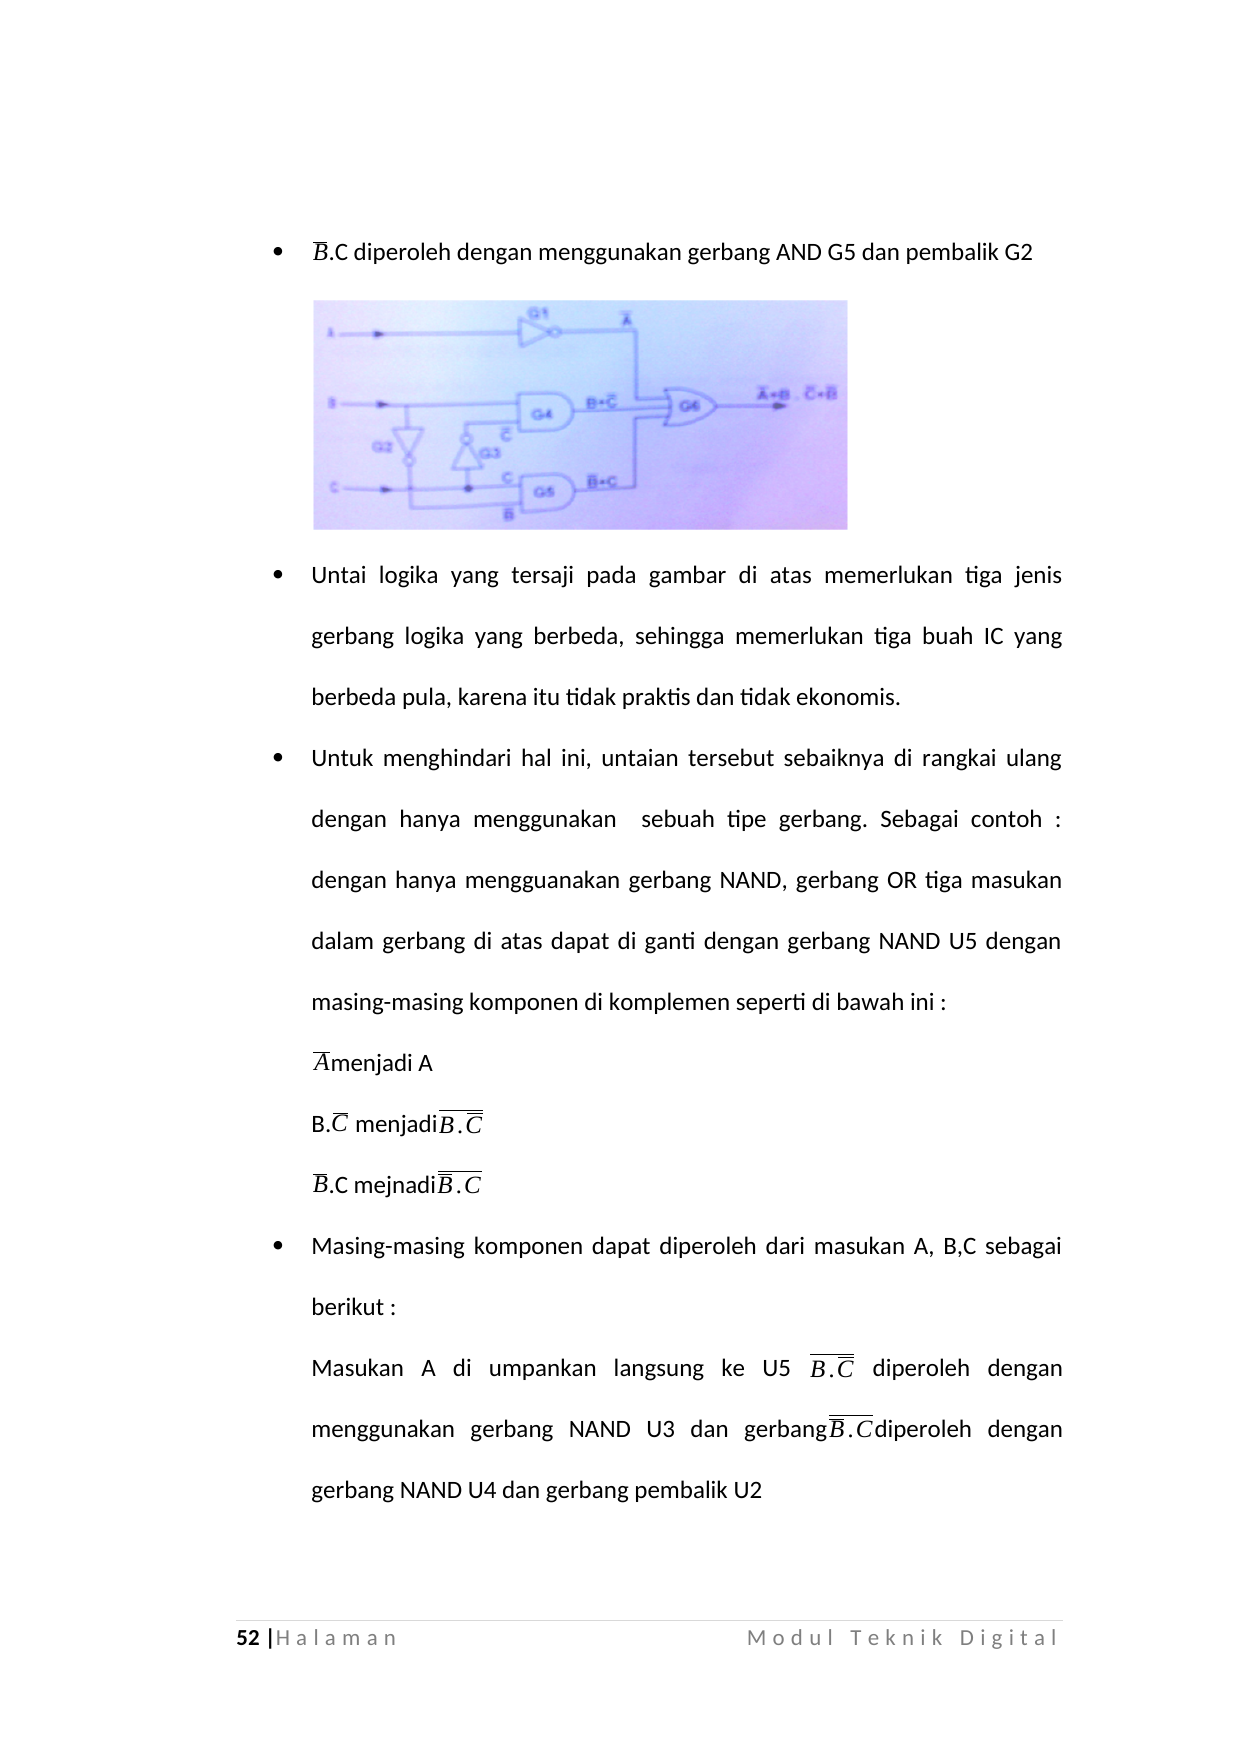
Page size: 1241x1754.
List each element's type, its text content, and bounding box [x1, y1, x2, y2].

list Masing-masing komponen dapat diperoleh dari masukan A, B,C sebagai berikut : [274, 1230, 1063, 1322]
list Untuk menghindari hal ini, untaian tersebut sebaiknya di rangkai ulang dengan hanya menggunakan sebuah tipe gerbang. Sebagai contoh : dengan hanya mengguanakan gerbang NAND, gerbang OR tiga masukan dalam gerbang di atas dapat di ganti dengan gerbang NAND U5 dengan masing-masing komponen di komplemen seperti di bawah ini : [274, 742, 1063, 1017]
list Masukan A di umpankan langsung ke U5 diperoleh dengan menggunakan gerbang NAND U3 dan gerbangdiperoleh dengan gerbang NAND U4 dan gerbang pembalik U2 [311, 1352, 1063, 1505]
list Untai logika yang tersaji pada gambar di atas memerlukan tiga jenis gerbang logika yang berbeda, sehingga memerlukan tiga buah IC yang berbeda pula, karena itu tidak praktis dan tidak ekonomis. [274, 559, 1063, 711]
list .C diperoleh dengan menggunakan gerbang AND G5 dan pembalik G2 [274, 236, 1063, 268]
list B. menjadi [311, 1108, 1063, 1139]
list .C mejnadi [311, 1169, 1063, 1200]
list menjadi A [311, 1047, 1063, 1078]
